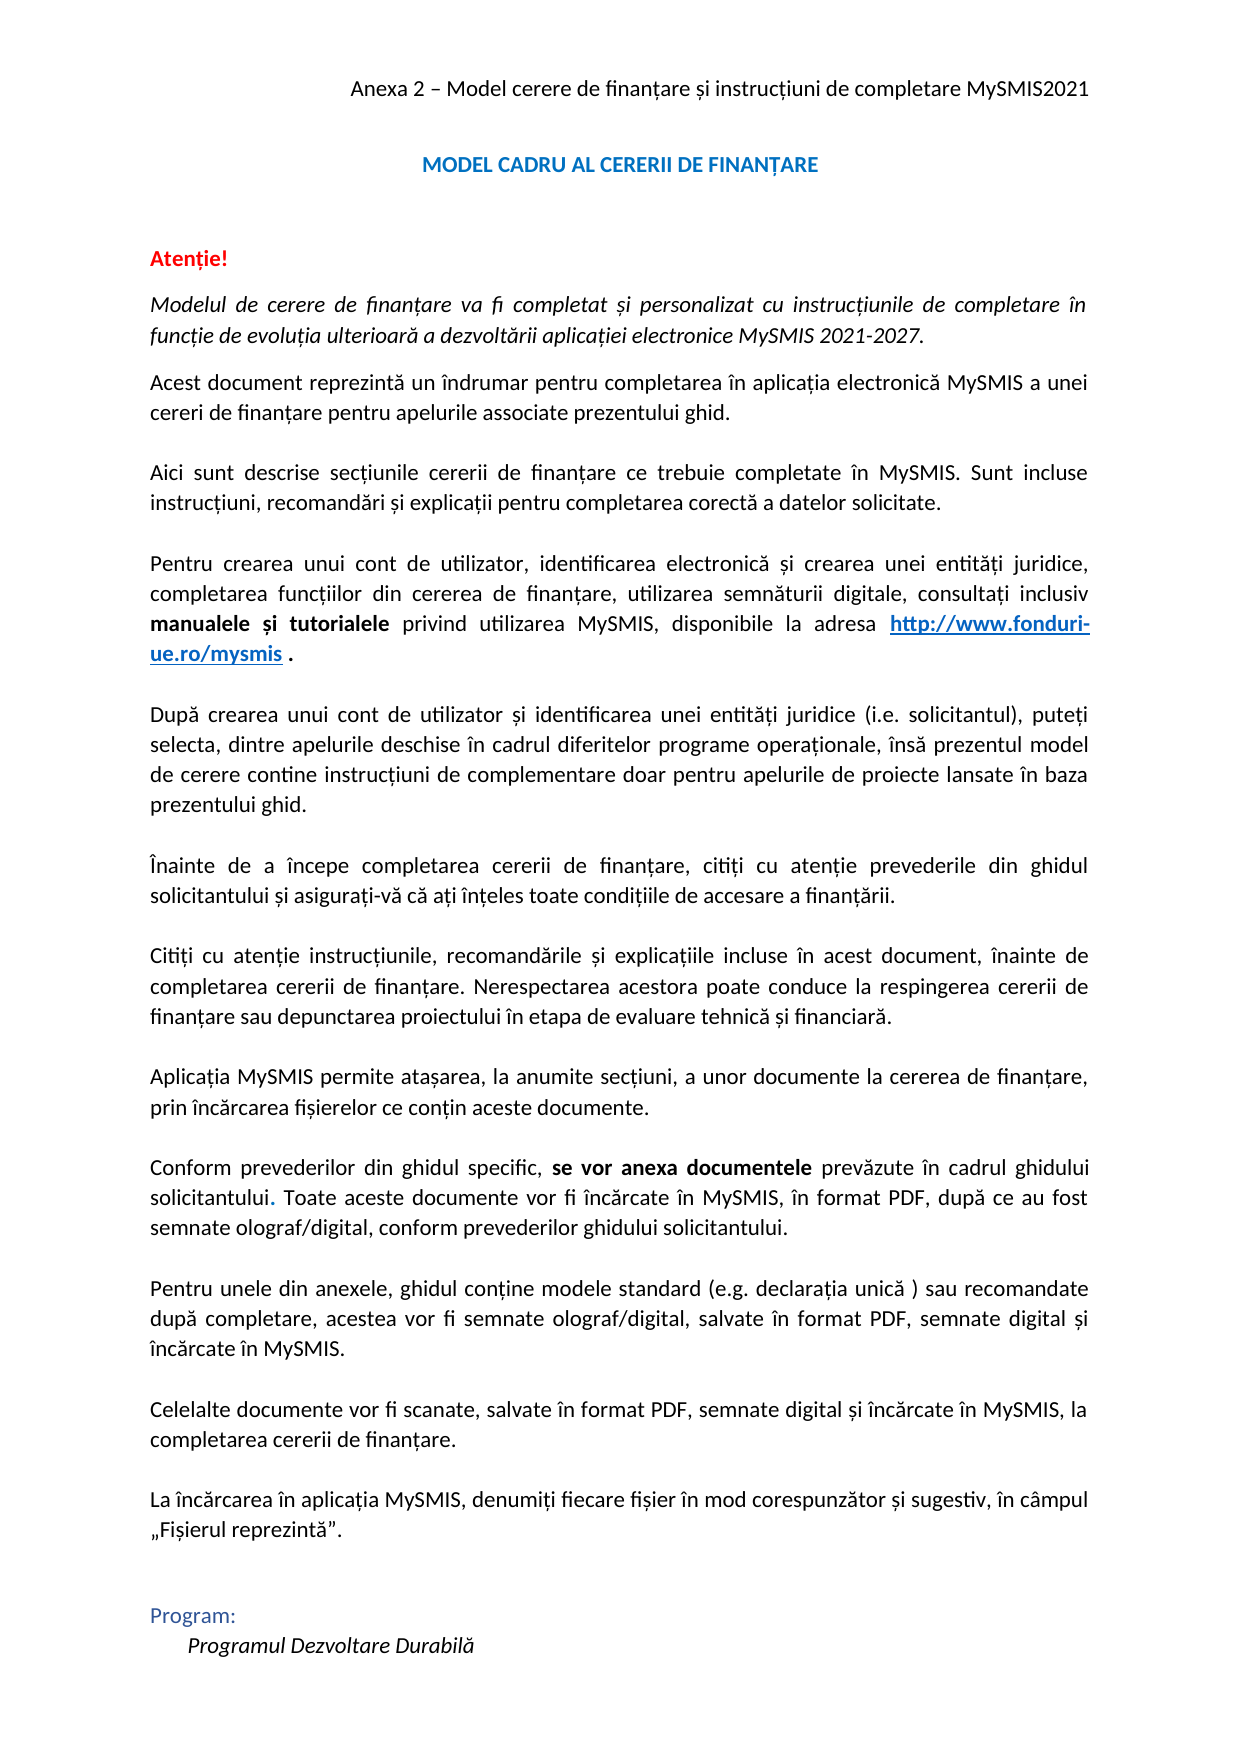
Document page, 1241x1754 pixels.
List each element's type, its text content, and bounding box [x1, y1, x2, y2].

text Pentru crearea unui cont de utilizator, identificarea electronică și crearea unei entități juridice, completarea funcțiilor din cererea de finanțare, utilizarea semnăturii digitale, consultați inclusiv manualele și tutorialele privind utilizarea MySMIS, disponibile la adresa http://www.fonduri-ue.ro/mysmis . [150, 549, 1090, 668]
text La încărcarea în aplicația MySMIS, denumiți fiecare fișier în mod corespunzător și sugestiv, în câmpul „Fişierul reprezintă”. [150, 1485, 1090, 1544]
text Programul Dezvoltare Durabilă [187, 1631, 1090, 1659]
text După crearea unui cont de utilizator și identificarea unei entități juridice (i.e. solicitantul), puteți selecta, dintre apelurile deschise în cadrul diferitelor programe operaționale, însă prezentul model de cerere contine instrucțiuni de complementare doar pentru apelurile de proiecte lansate în baza prezentului ghid. [150, 700, 1090, 819]
text Citiţi cu atenţie instrucţiunile, recomandările şi explicaţiile incluse în acest document, înainte de completarea cererii de finanțare. Nerespectarea acestora poate conduce la respingerea cererii de finanțare sau depunctarea proiectului în etapa de evaluare tehnică și financiară. [150, 942, 1090, 1030]
text Celelalte documente vor fi scanate, salvate în format PDF, semnate digital și încărcate în MySMIS, la completarea cererii de finanțare. [150, 1395, 1090, 1453]
text Înainte de a începe completarea cererii de finanțare, citiți cu atenție prevederile din ghidul solicitantului și asigurați-vă că ați înțeles toate condițiile de accesare a finanțării. [150, 851, 1090, 909]
text Pentru unele din anexele, ghidul conține modele standard (e.g. declarația unică ) sau recomandate după completare, acestea vor fi semnate olograf/digital, salvate în format PDF, semnate digital și încărcate în MySMIS. [150, 1274, 1090, 1362]
text Aplicația MySMIS permite atașarea, la anumite secțiuni, a unor documente la cererea de finanțare, prin încărcarea fișierelor ce conțin aceste documente. [150, 1062, 1090, 1121]
text Conform prevederilor din ghidul specific, se vor anexa documentele prevăzute în cadrul ghidului solicitantului. Toate aceste documente vor fi încărcate în MySMIS, în format PDF, după ce au fost semnate olograf/digital, conform prevederilor ghidului solicitantului. [150, 1153, 1090, 1242]
text Aici sunt descrise secțiunile cererii de finanțare ce trebuie completate în MySMIS. Sunt incluse instrucțiuni, recomandări și explicații pentru completarea corectă a datelor solicitate. [150, 458, 1090, 517]
subtitle Program: [150, 1601, 1090, 1629]
text Atenție! [150, 244, 1090, 272]
text Modelul de cerere de finanțare va fi completat și personalizat cu instrucțiunile de completare în funcție de evoluția ulterioară a dezvoltării aplicației electronice MySMIS 2021-2027. [150, 291, 1090, 349]
text Acest document reprezintă un îndrumar pentru completarea în aplicația electronică MySMIS a unei cereri de finanțare pentru apelurile associate prezentului ghid. [150, 368, 1090, 426]
text MODEL CADRU AL CERERII DE FINANȚARE [150, 150, 1090, 178]
